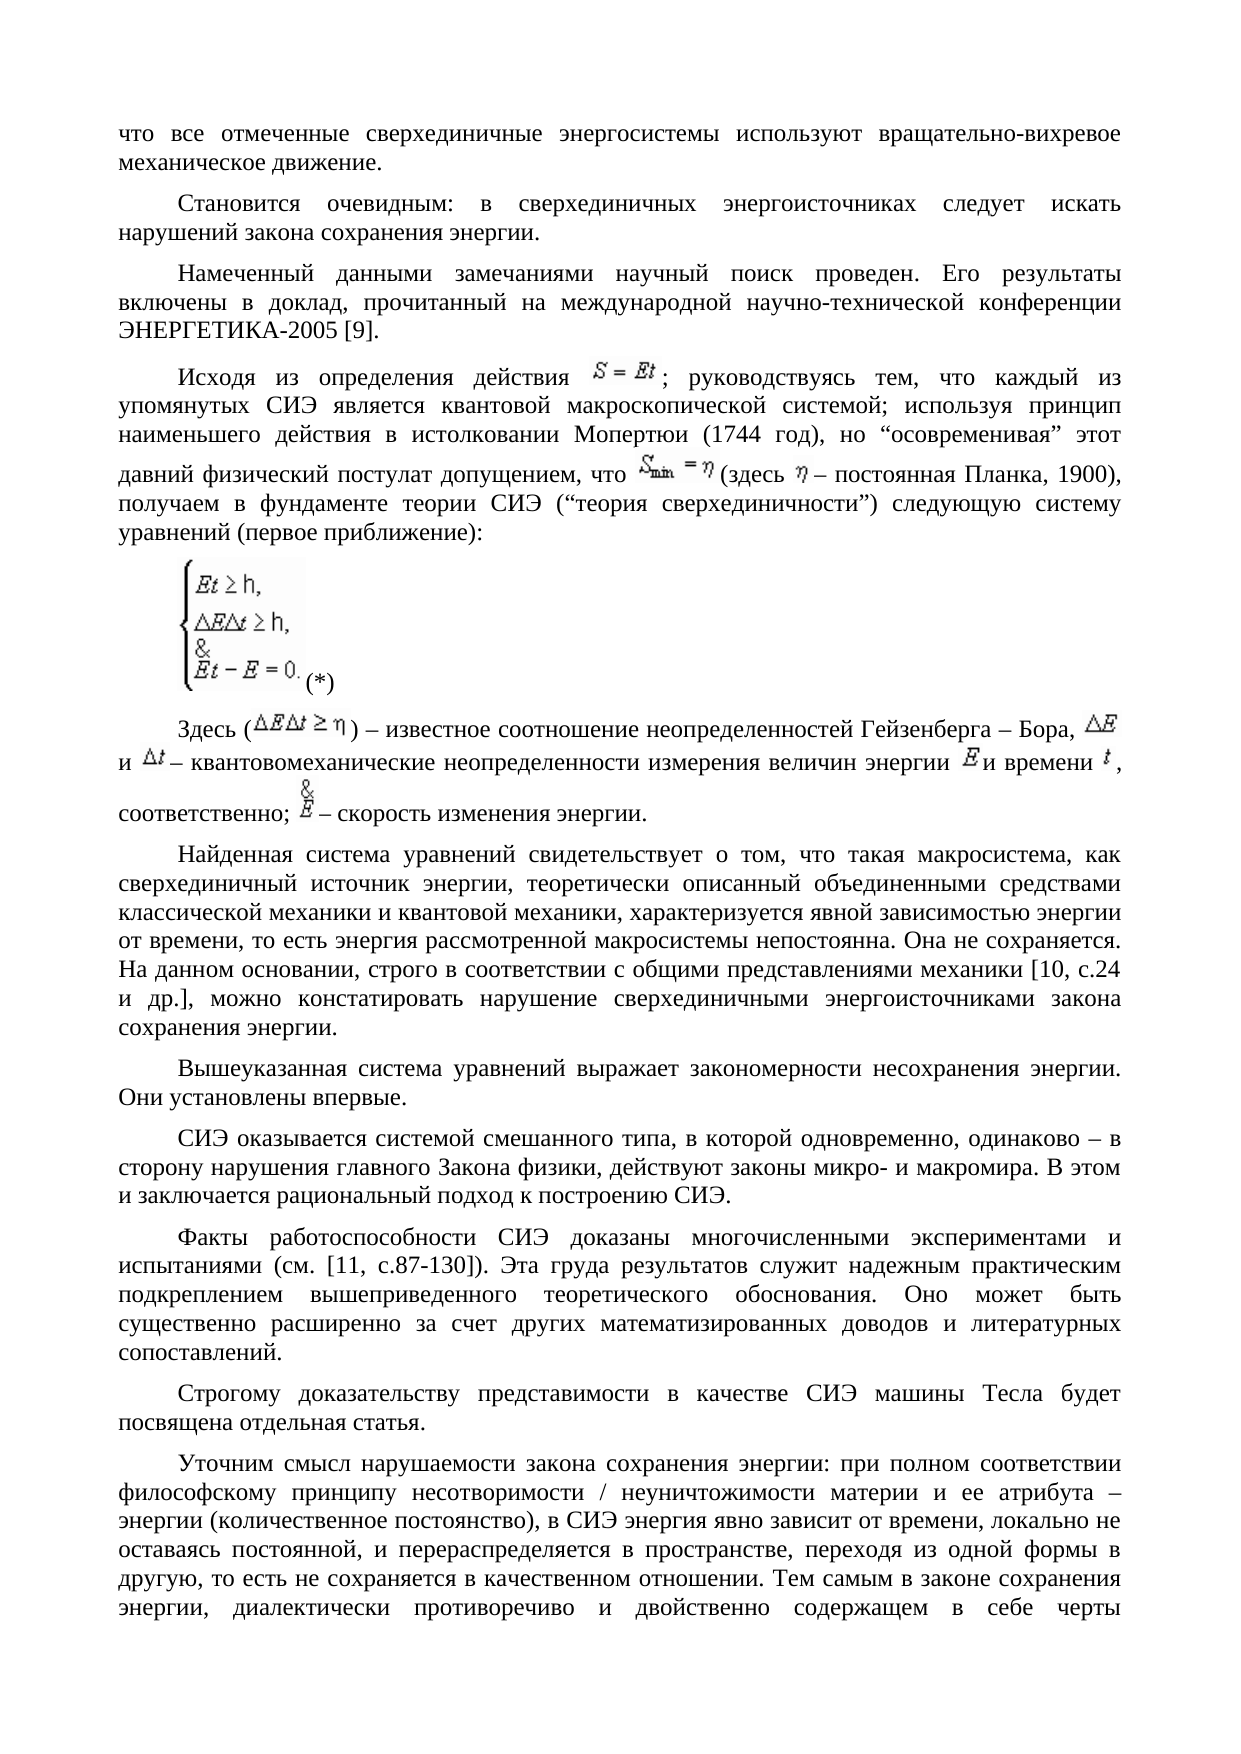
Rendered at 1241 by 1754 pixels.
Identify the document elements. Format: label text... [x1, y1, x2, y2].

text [118, 118, 1122, 176]
picture [589, 356, 662, 385]
picture [140, 742, 170, 771]
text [118, 1448, 1122, 1621]
picture [296, 775, 319, 822]
picture [1101, 746, 1116, 771]
picture [635, 447, 720, 483]
picture [1082, 710, 1122, 737]
text СИЭ оказывается системой смешанного типа, в которой одновременно, одинаково – в сторону нарушения главного Закона физики, действуют законы микро- и макромира. В этом и заключается рациональный подход к построению СИЭ. [118, 1123, 1122, 1209]
picture [251, 708, 351, 737]
text (*) [118, 558, 1122, 696]
text Становится очевидным: в сверхединичных энергоисточниках следует искать нарушений закона сохранения энергии. [118, 188, 1122, 246]
picture [177, 557, 306, 691]
picture [793, 455, 814, 483]
text Намеченный данными замечаниями научный поиск проведен. Его результаты включены в доклад, прочитанный на международной научно-технической конференции ЭНЕРГЕТИКА-2005 [9]. [118, 258, 1122, 344]
text Найденная система уравнений свидетельствует о том, что такая макросистема, как сверхединичный источник энергии, теоретически описанный объединенными средствами классической механики и квантовой механики, характеризуется явной зависимостью энергии от времени, то есть энергия рассмотренной макросистемы непостоянна. Она не сохраняется. На данном основании, строго в соответствии с общими представлениями механики [10, с.24 и др.], можно констатировать нарушение сверхединичными энергоисточниками закона сохранения энергии. [118, 839, 1122, 1041]
text Факты работоспособности СИЭ доказаны многочисленными экспериментами и испытаниями (см. [11, с.87-130]). Эта груда результатов служит надежным практическим подкреплением вышеприведенного теоретического обоснования. Оно может быть существенно расширенно за счет других математизированных доводов и литературных сопоставлений. [118, 1222, 1122, 1366]
picture [958, 743, 983, 771]
text Здесь () – известное соотношение неопределенностей Гейзенберга – Бора, и – квантовомеханические неопределенности измерения величин энергии и времени , соответственно; – скорость изменения энергии. [118, 709, 1122, 827]
text Строгому доказательству представимости в качестве СИЭ машины Тесла будет посвящена отдельная статья. [118, 1378, 1122, 1436]
text Вышеуказанная система уравнений выражает закономерности несохранения энергии. Они установлены впервые. [118, 1053, 1122, 1111]
text Исходя из определения действия ; руководствуясь тем, что каждый из упомянутых СИЭ является квантовой макроскопической системой; используя принцип наименьшего действия в истолковании Мопертюи (1744 год), но “осовременивая” этот давний физический постулат допущением, что (здесь – постоянная Планка, 1900), получаем в фундаменте теории СИЭ (“теория сверхединичности”) следующую систему уравнений (первое приближение): [118, 357, 1122, 545]
